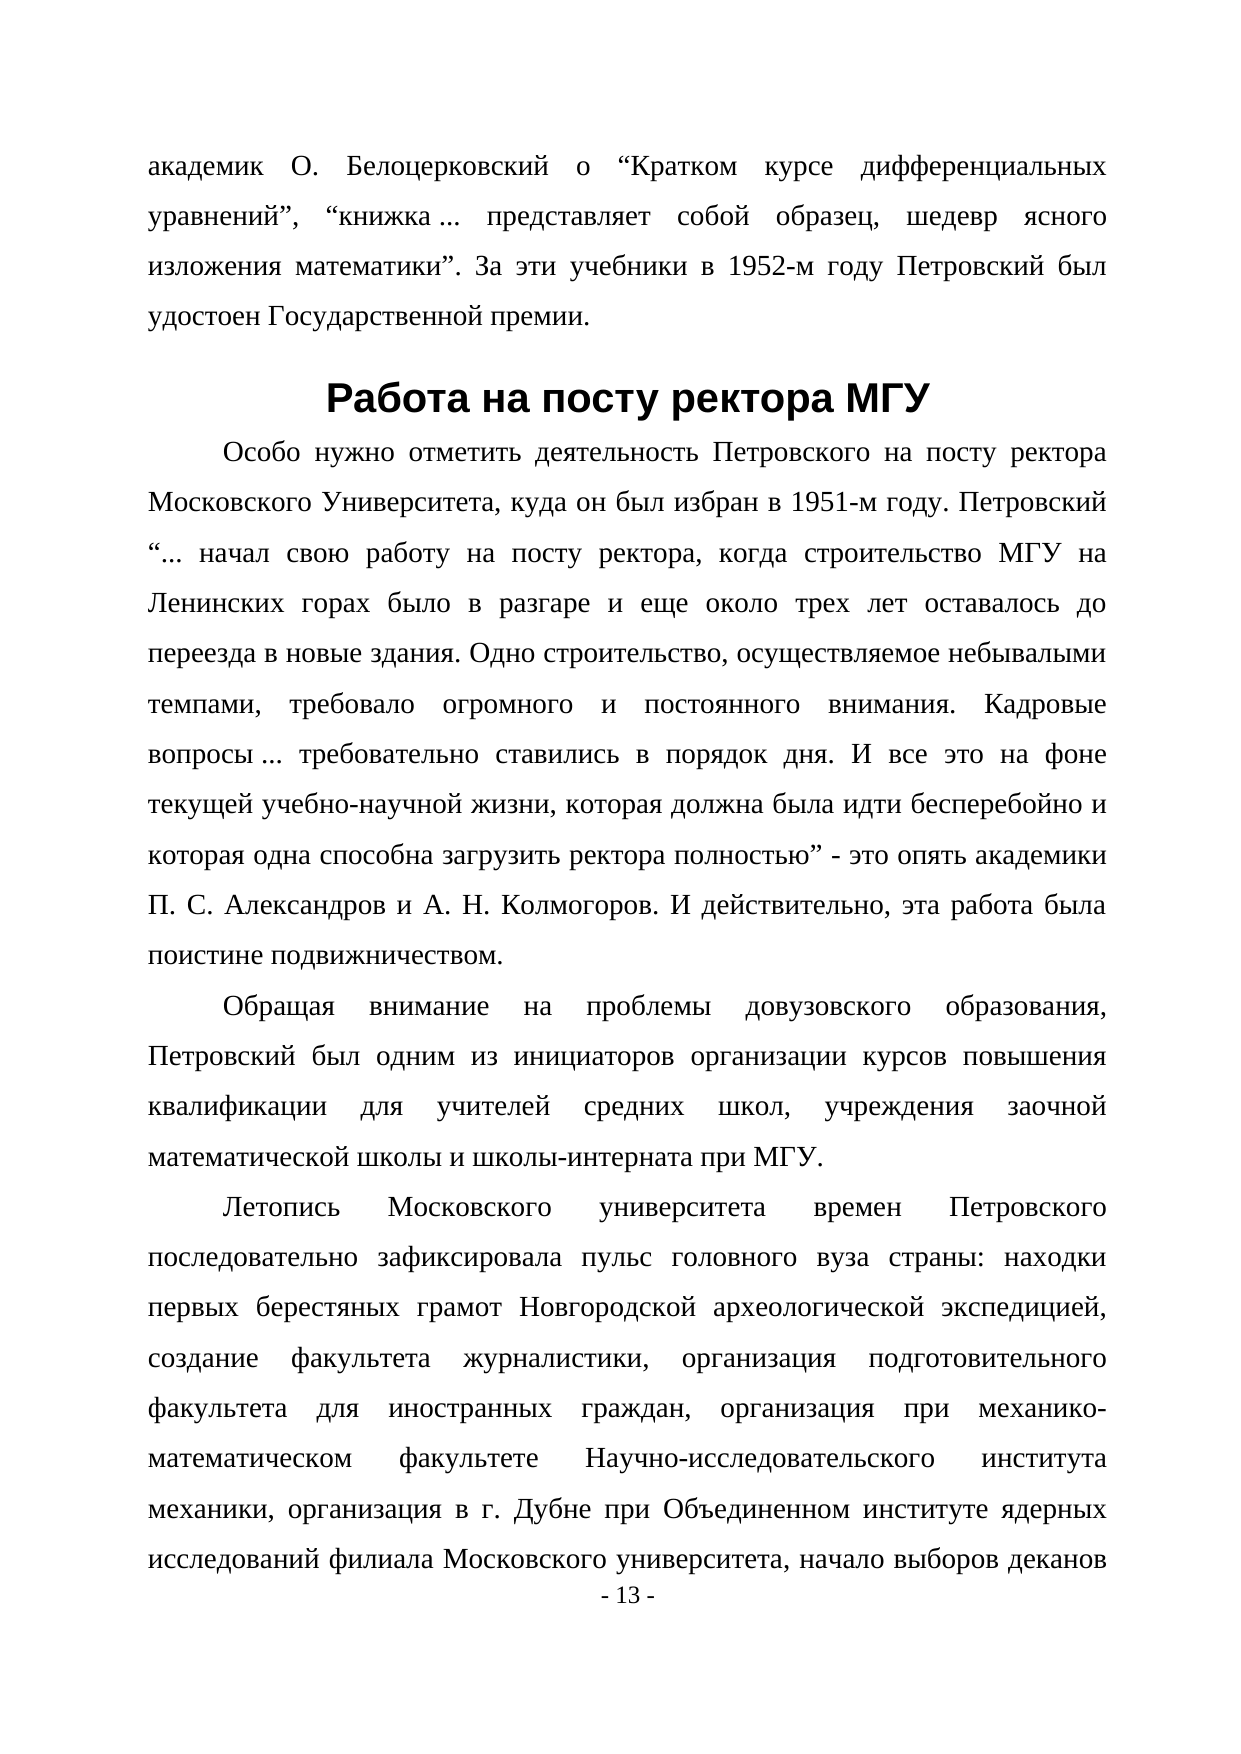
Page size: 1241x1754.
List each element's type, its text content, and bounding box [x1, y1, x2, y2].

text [148, 148, 1108, 332]
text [148, 1189, 1108, 1575]
text Особо нужно отметить деятельность Петровского на посту ректора Московского Университета, куда он был избран в 1951-м году. Петровский “... начал свою работу на посту ректора, когда строительство МГУ на Ленинских горах было в разгаре и еще около трех лет оставалось до переезда в новые здания. Одно строительство, осуществляемое небывалыми темпами, требовало огромного и постоянного внимания. Кадровые вопросы ... требовательно ставились в порядок дня. И все это на фоне текущей учебно-научной жизни, которая должна была идти бесперебойно и которая одна способна загрузить ректора полностью” - это опять академики П. С. Александров и А. Н. Колмогоров. И действительно, эта работа была поистине подвижничеством. [148, 434, 1108, 971]
subtitle Работа на посту ректора МГУ [148, 374, 1108, 422]
text Обращая внимание на проблемы довузовского образования, Петровский был одним из инициаторов организации курсов повышения квалификации для учителей средних школ, учреждения заочной математической школы и школы-интерната при МГУ. [148, 988, 1108, 1172]
